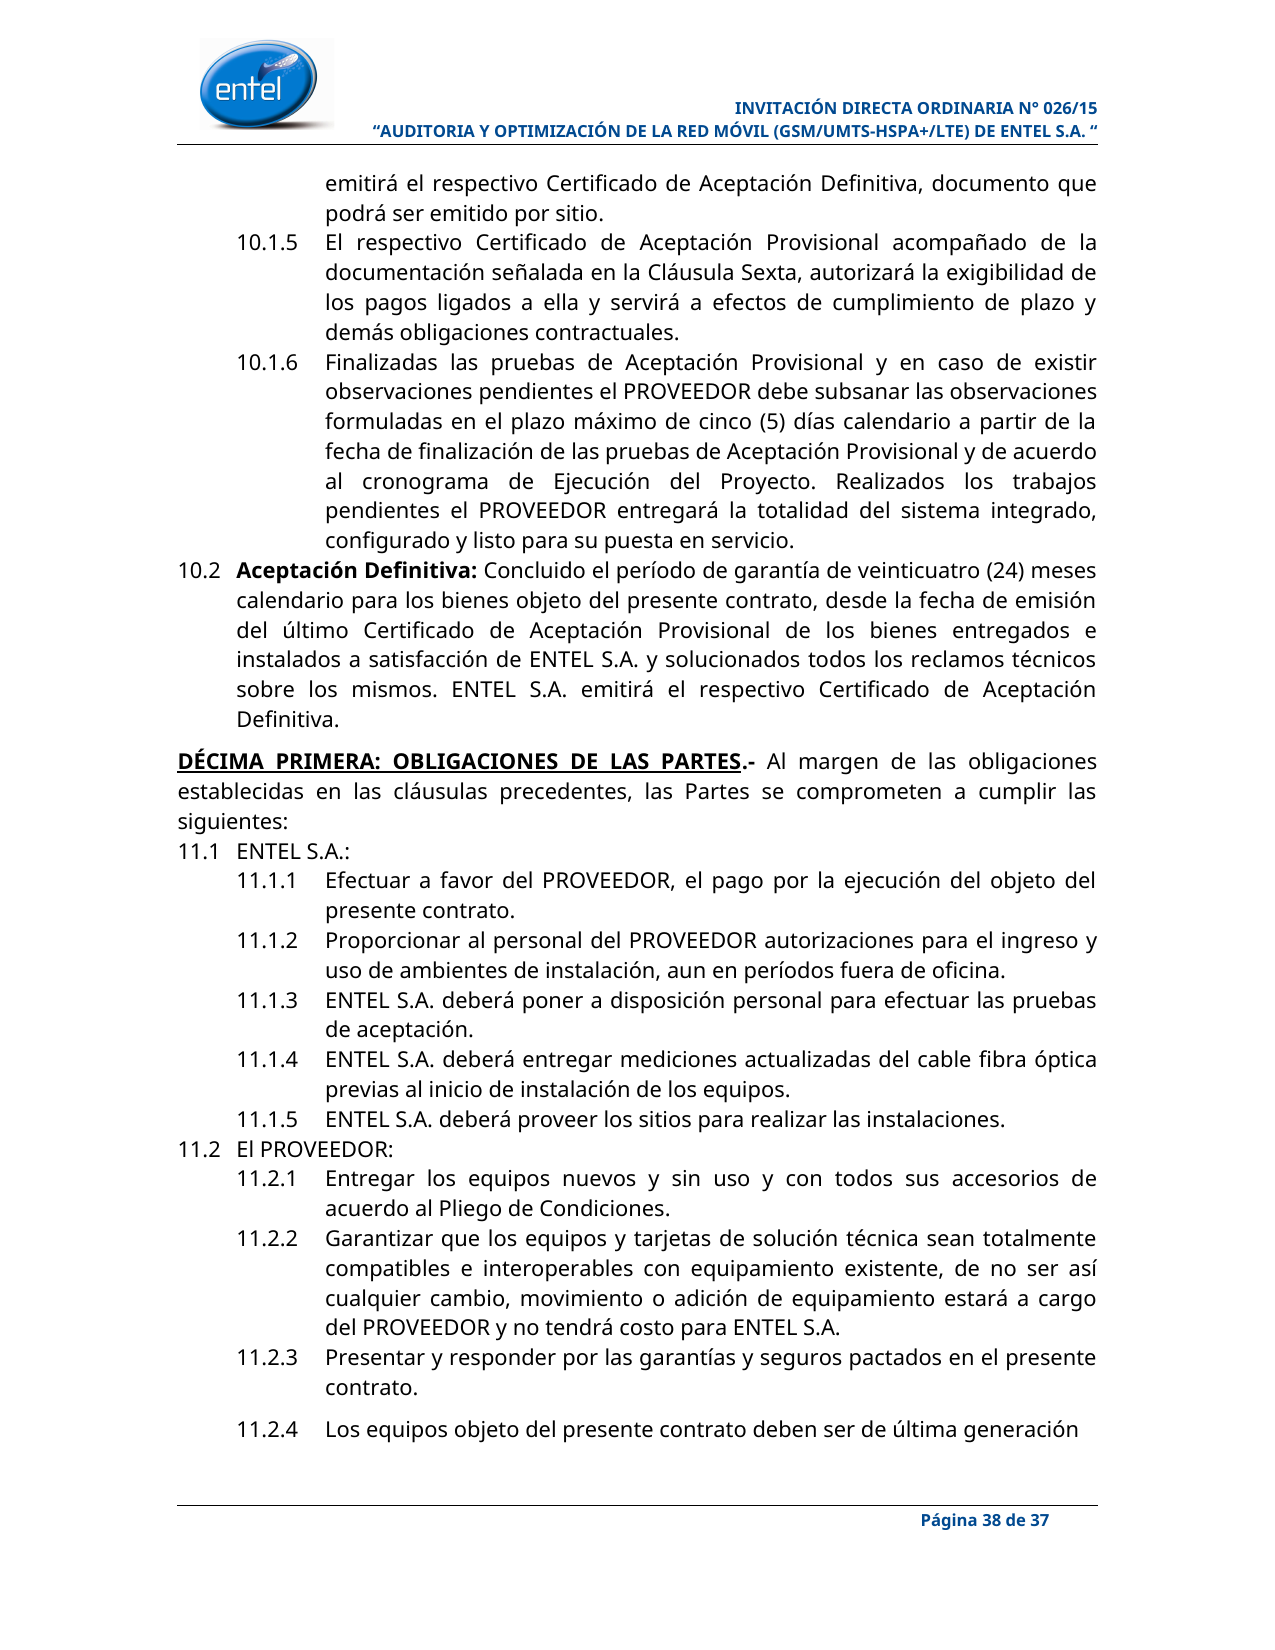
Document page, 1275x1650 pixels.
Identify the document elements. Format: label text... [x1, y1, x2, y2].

text 11.2.4 Los equipos objeto del presente contrato deben ser de última generación [236, 1414, 1098, 1444]
text 11.1 ENTEL S.A.: [177, 836, 1098, 865]
text DÉCIMA PRIMERA: OBLIGACIONES DE LAS PARTES.- Al margen de las obligaciones establecidas en las cláusulas precedentes, las Partes se comprometen a cumplir las siguientes: [177, 746, 1098, 836]
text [236, 168, 1098, 227]
picture [199, 38, 335, 130]
text 11.1.5 ENTEL S.A. deberá proveer los sitios para realizar las instalaciones. [236, 1104, 1098, 1133]
text 11.1.2 Proporcionar al personal del PROVEEDOR autorizaciones para el ingreso y uso de ambientes de instalación, aun en períodos fuera de oficina. [236, 925, 1098, 984]
text 10.2 Aceptación Definitiva: Concluido el período de garantía de veinticuatro (24) meses calendario para los bienes objeto del presente contrato, desde la fecha de emisión del último Certificado de Aceptación Provisional de los bienes entregados e instalados a satisfacción de ENTEL S.A. y solucionados todos los reclamos técnicos sobre los mismos. ENTEL S.A. emitirá el respectivo Certificado de Aceptación Definitiva. [177, 555, 1098, 734]
text 11.2.1 Entregar los equipos nuevos y sin uso y con todos sus accesorios de acuerdo al Pliego de Condiciones. [236, 1163, 1098, 1223]
text 11.1.4 ENTEL S.A. deberá entregar mediciones actualizadas del cable fibra óptica previas al inicio de instalación de los equipos. [236, 1044, 1098, 1104]
text 11.1.3 ENTEL S.A. deberá poner a disposición personal para efectuar las pruebas de aceptación. [236, 984, 1098, 1044]
text 11.1.1 Efectuar a favor del PROVEEDOR, el pago por la ejecución del objeto del presente contrato. [236, 865, 1098, 925]
text 11.2.3 Presentar y responder por las garantías y seguros pactados en el presente contrato. [236, 1342, 1098, 1402]
text 10.1.5 El respectivo Certificado de Aceptación Provisional acompañado de la documentación señalada en la Cláusula Sexta, autorizará la exigibilidad de los pagos ligados a ella y servirá a efectos de cumplimiento de plazo y demás obligaciones contractuales. [236, 227, 1098, 346]
text 11.2.2 Garantizar que los equipos y tarjetas de solución técnica sean totalmente compatibles e interoperables con equipamiento existente, de no ser así cualquier cambio, movimiento o adición de equipamiento estará a cargo del PROVEEDOR y no tendrá costo para ENTEL S.A. [236, 1223, 1098, 1342]
text 11.2 El PROVEEDOR: [177, 1133, 1098, 1163]
text 10.1.6 Finalizadas las pruebas de Aceptación Provisional y en caso de existir observaciones pendientes el PROVEEDOR debe subsanar las observaciones formuladas en el plazo máximo de cinco (5) días calendario a partir de la fecha de finalización de las pruebas de Aceptación Provisional y de acuerdo al cronograma de Ejecución del Proyecto. Realizados los trabajos pendientes el PROVEEDOR entregará la totalidad del sistema integrado, configurado y listo para su puesta en servicio. [236, 346, 1098, 555]
